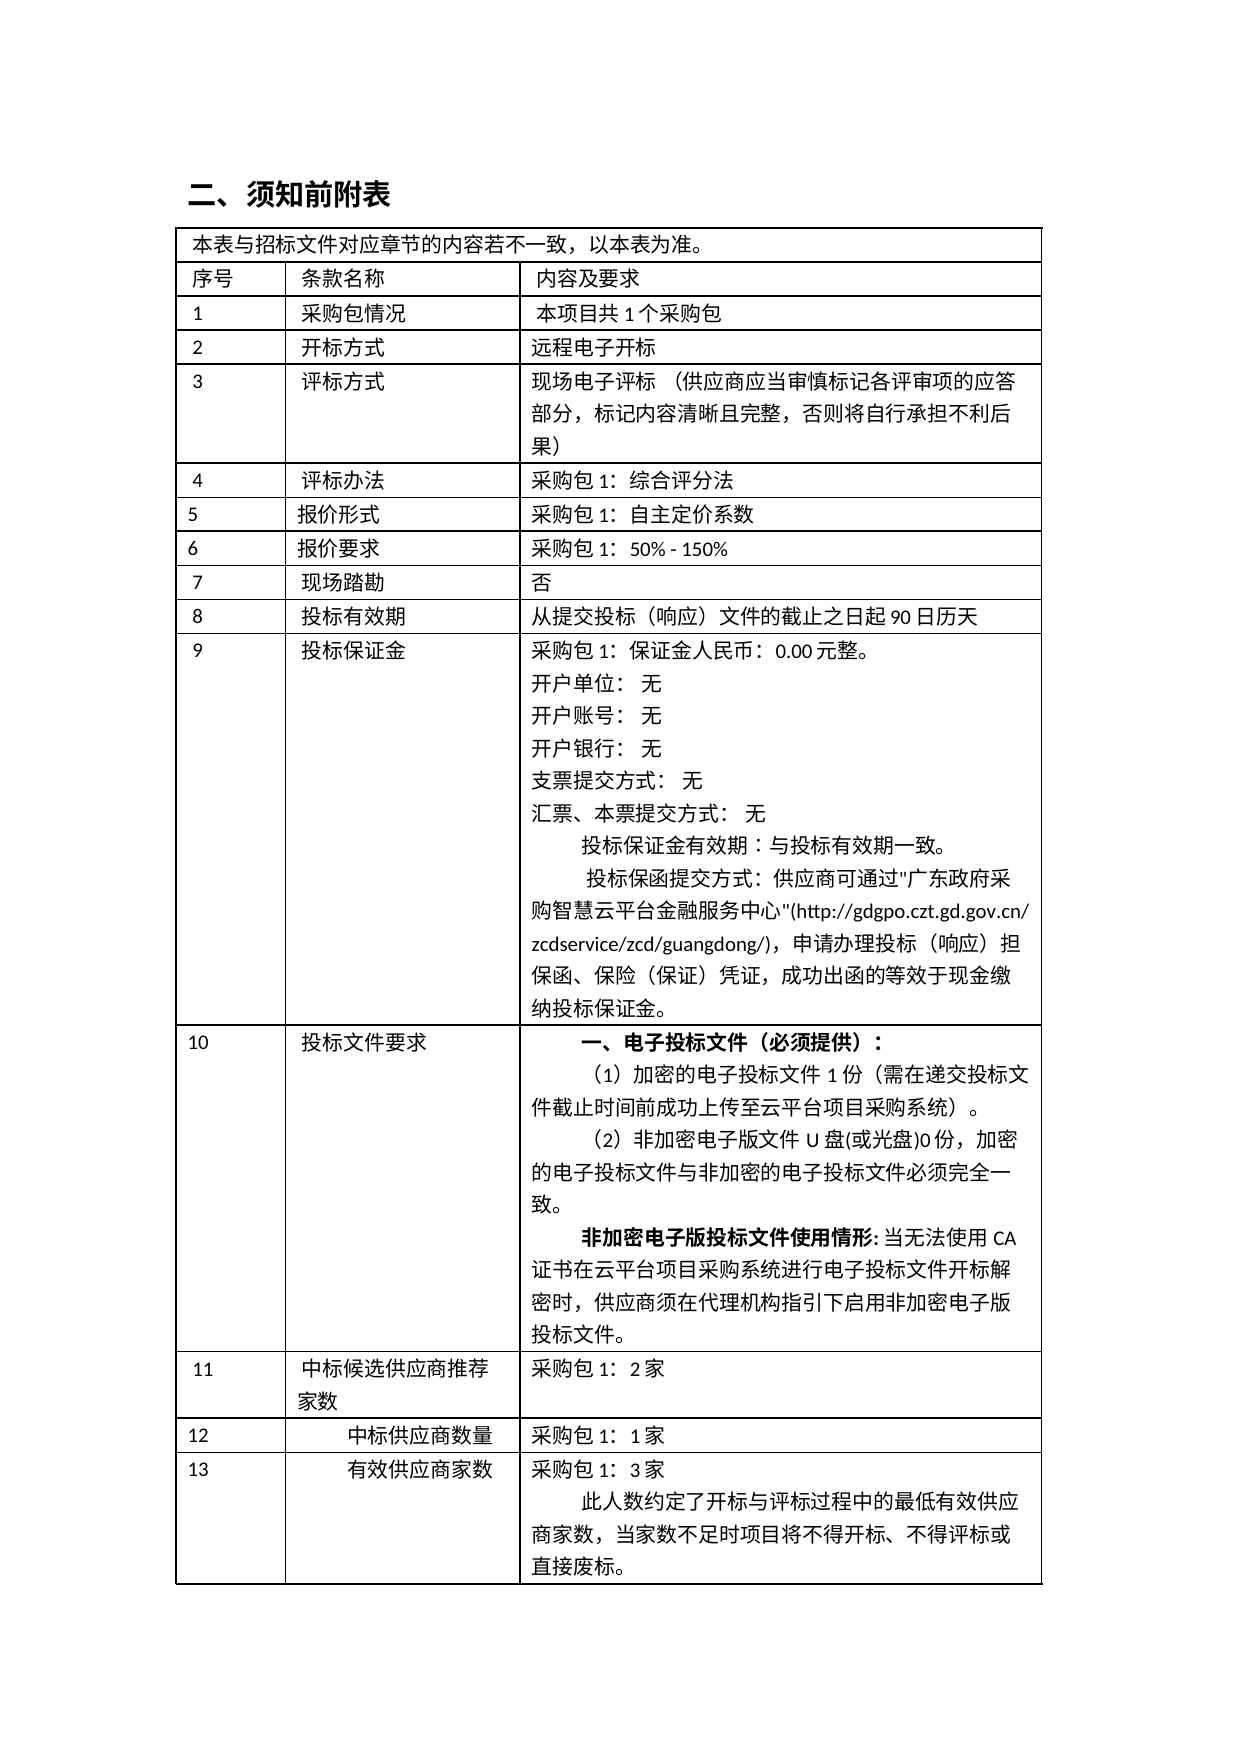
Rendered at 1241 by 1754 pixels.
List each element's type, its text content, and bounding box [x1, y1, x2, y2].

table_cell 报价形式 [286, 498, 519, 530]
table_cell 中标供应商数量 [286, 1419, 519, 1451]
table_cell 采购包1：3家 此人数约定了开标与评标过程中的最低有效供应商家数，当家数不足时项目将不得开标、不得评标或直接废标。 [521, 1453, 1041, 1583]
table_cell 11 [177, 1352, 285, 1417]
table_cell 采购包1：2家 [521, 1352, 1041, 1417]
table_cell 一、电子投标文件（必须提供）： （1）加密的电子投标文件 1 份（需在递交投标文件截止时间前成功上传至云平台项目采购系统）。 （2）非加密电子版文件 U 盘(或光盘)0份，加密的电子投标文件与非加密的电子投标文件必须完全一致。 非加密电子版投标文件使用情形: 当无法使用 CA 证书在云平台项目采购系统进行电子投标文件开标解密时，供应商须在代理机构指引下启用非加密电子版投标文件。 [521, 1026, 1041, 1351]
table_cell 采购包1：保证金人民币：0.00元整。 开户单位： 无 开户账号： 无 开户银行： 无 支票提交方式： 无 汇票、本票提交方式： 无 投标保证金有效期∶与投标有效期一致。 投标保函提交方式：供应商可通过"广东政府采购智慧云平台金融服务中心"(http://gdgpo.czt.gd.gov.cn/zcdservice/zcd/guangdong/)，申请办理投标（响应）担保函、保险（保证）凭证，成功出函的等效于现金缴纳投标保证金。 [521, 634, 1041, 1024]
table_cell 投标有效期 [286, 600, 519, 633]
table_cell 报价要求 [286, 532, 519, 564]
table_cell 10 [177, 1026, 285, 1351]
table_cell 采购包1：综合评分法 [521, 464, 1041, 496]
table_cell 7 [177, 566, 285, 598]
table_cell 采购包1：1家 [521, 1419, 1041, 1451]
table_cell 采购包情况 [286, 297, 519, 329]
table_cell 13 [177, 1453, 285, 1583]
table_cell 否 [521, 566, 1041, 598]
table_cell 从提交投标（响应）文件的截止之日起90日历天 [521, 600, 1041, 633]
table_cell 评标办法 [286, 464, 519, 496]
table_cell 6 [177, 532, 285, 564]
table_cell 采购包1：50% - 150% [521, 532, 1041, 564]
table_cell 远程电子开标 [521, 331, 1041, 363]
table_cell 5 [177, 498, 285, 530]
table_cell 投标文件要求 [286, 1026, 519, 1351]
table_cell 4 [177, 464, 285, 496]
table_cell 3 [177, 365, 285, 462]
table_cell 投标保证金 [286, 634, 519, 1024]
table_cell 采购包1：自主定价系数 [521, 498, 1041, 530]
table_cell 内容及要求 [521, 263, 1041, 295]
table_cell 条款名称 [286, 263, 519, 295]
table_cell 现场电子评标 （供应商应当审慎标记各评审项的应答部分，标记内容清晰且完整，否则将自行承担不利后果） [521, 365, 1041, 462]
table_cell 1 [177, 297, 285, 329]
text 二、须知前附表 [187, 162, 1053, 227]
table_cell 中标候选供应商推荐家数 [286, 1352, 519, 1417]
table_header 本表与招标文件对应章节的内容若不一致，以本表为准。 [177, 229, 1041, 261]
table_cell 12 [177, 1419, 285, 1451]
table_cell 9 [177, 634, 285, 1024]
table_cell 2 [177, 331, 285, 363]
table_cell 8 [177, 600, 285, 633]
table_cell 现场踏勘 [286, 566, 519, 598]
table_cell 有效供应商家数 [286, 1453, 519, 1583]
table_cell 序号 [177, 263, 285, 295]
table_cell 开标方式 [286, 331, 519, 363]
table_cell 本项目共1个采购包 [521, 297, 1041, 329]
table_cell 评标方式 [286, 365, 519, 462]
